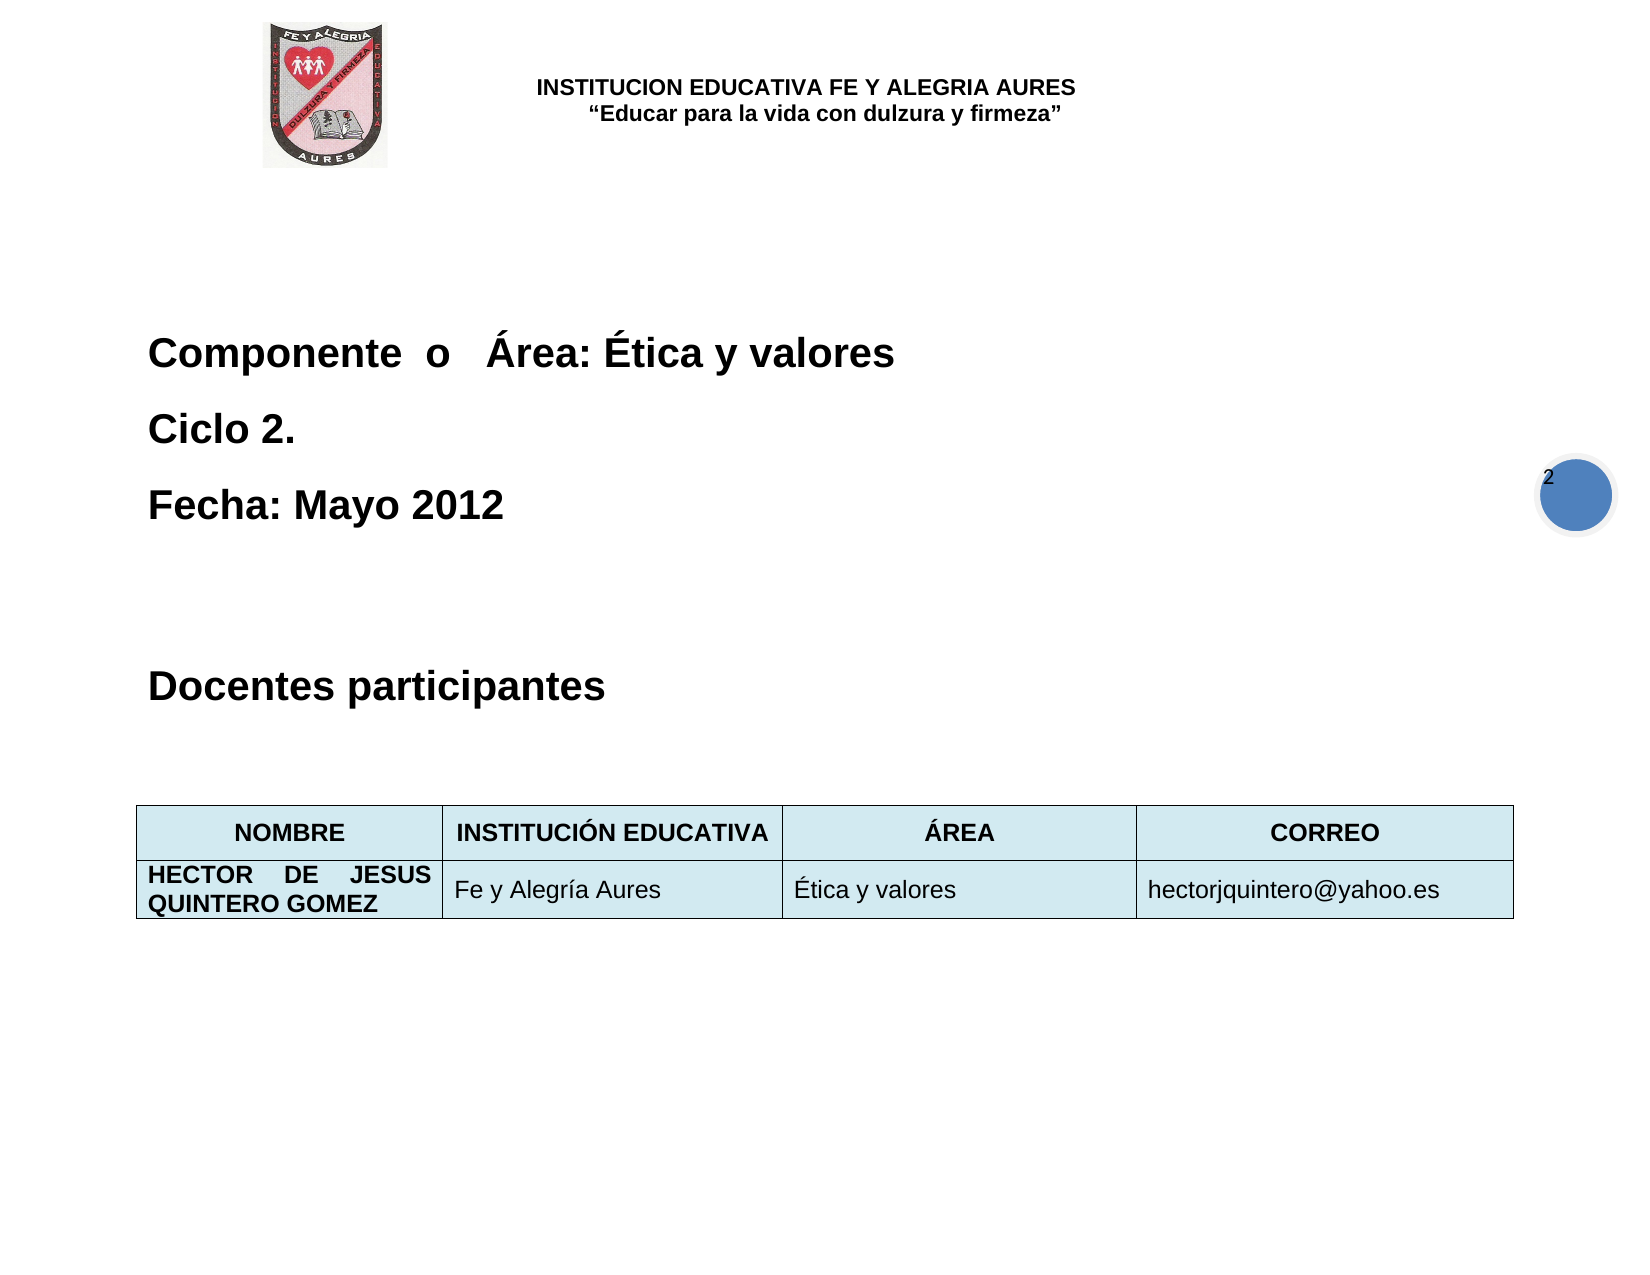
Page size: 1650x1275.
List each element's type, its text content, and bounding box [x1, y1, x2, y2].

text Componente o Área: Ética y valores [148, 328, 1502, 376]
picture [262, 22, 388, 167]
table_header CORREO [1137, 806, 1513, 859]
text Docentes participantes [148, 661, 1502, 709]
table_cell HECTOR DE JESUS QUINTERO GOMEZ [137, 861, 442, 918]
table_cell Fe y Alegría Aures [443, 861, 782, 918]
table_header ÁREA [783, 806, 1136, 859]
text Fecha: Mayo 2012 [148, 480, 1502, 528]
table_cell Ética y valores [783, 861, 1136, 918]
table_cell hectorjquintero@yahoo.es [1137, 861, 1513, 918]
table_header NOMBRE [137, 806, 442, 859]
table_header INSTITUCIÓN EDUCATIVA [443, 806, 782, 859]
text Ciclo 2. [148, 404, 1502, 452]
